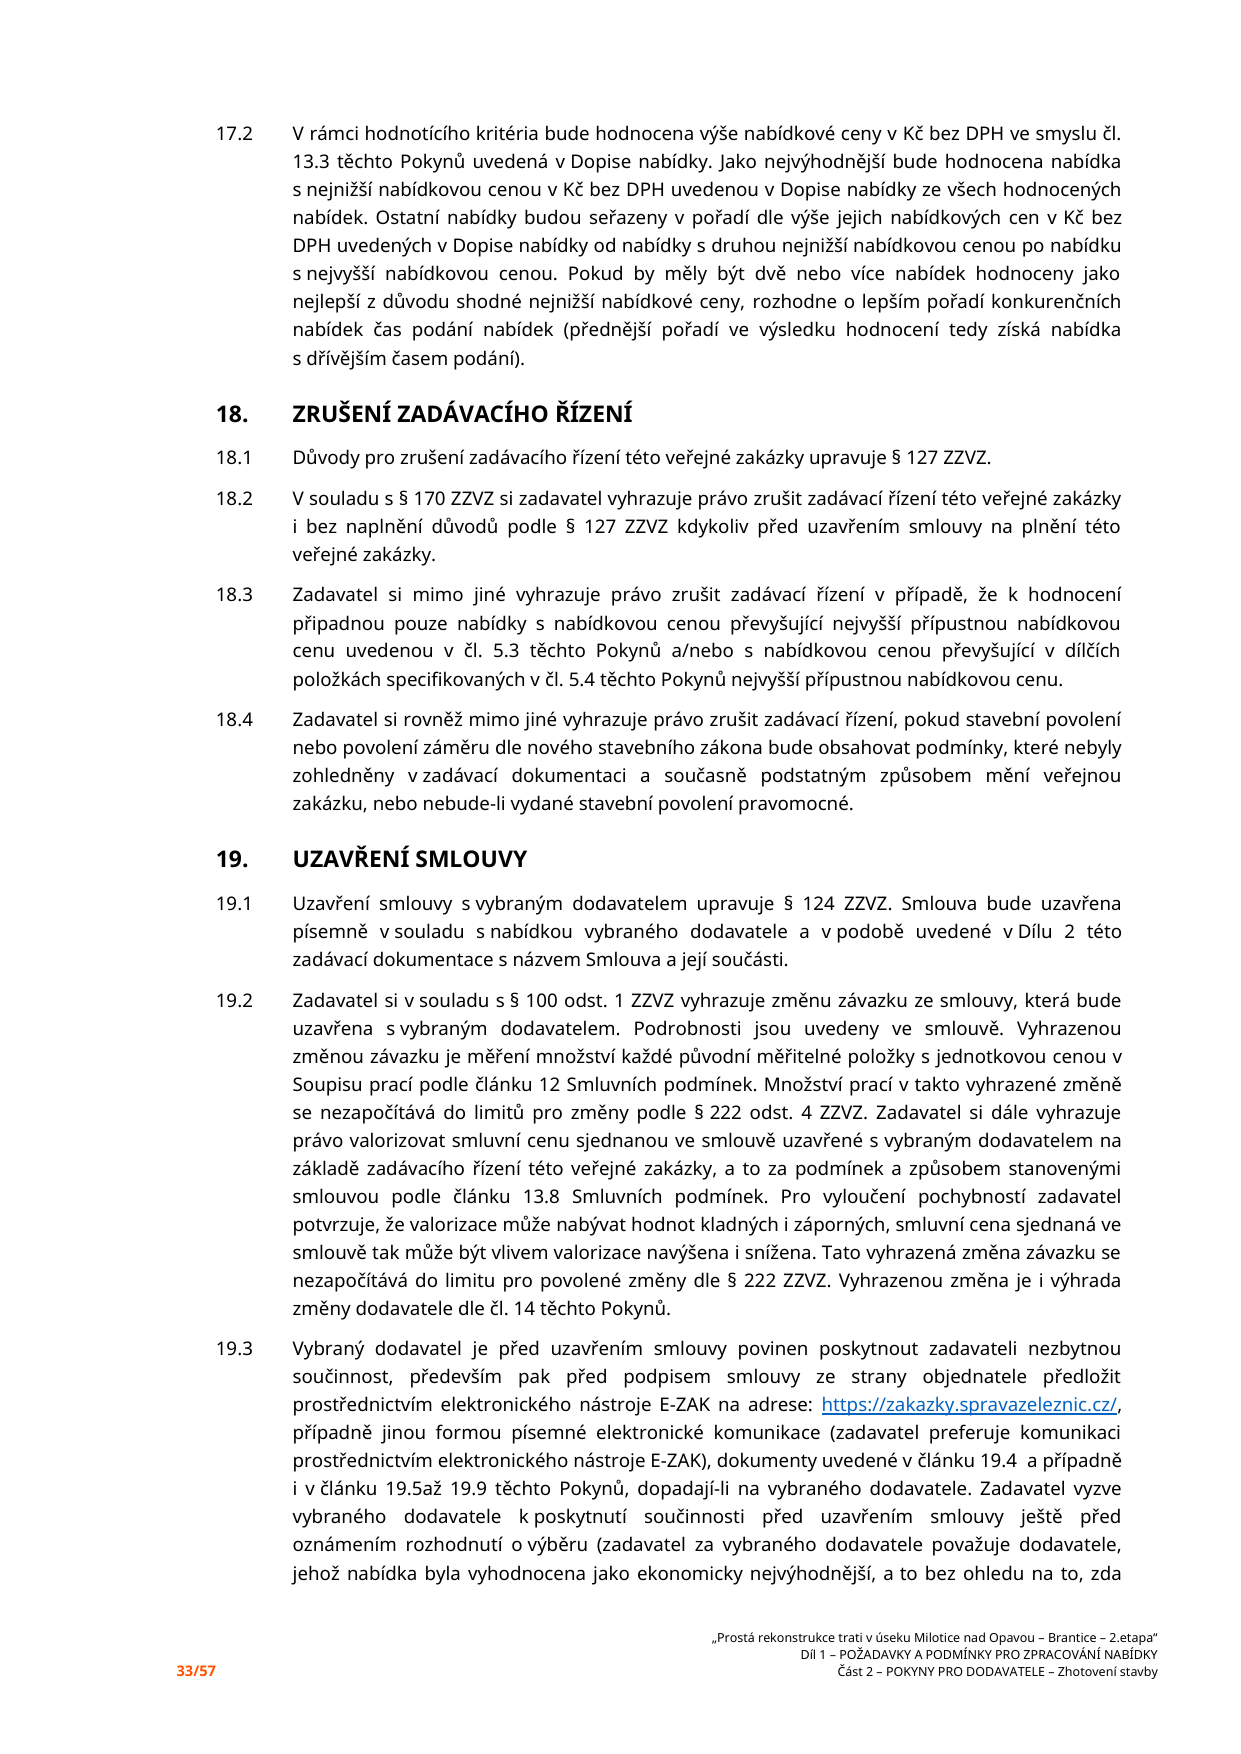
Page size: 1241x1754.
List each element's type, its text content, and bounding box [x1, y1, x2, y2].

text Uzavření smlouvy s vybraným dodavatelem upravuje § 124 ZZVZ. Smlouva bude uzavřena písemně v souladu s nabídkou vybraného dodavatele a v podobě uvedené v Dílu 2 této zadávací dokumentace s názvem Smlouva a její součásti. [216, 890, 1122, 972]
text UZAVŘENÍ SMLOUVY [216, 843, 1122, 875]
text Zadavatel si rovněž mimo jiné vyhrazuje právo zrušit zadávací řízení, pokud stavební povolení nebo povolení záměru dle nového stavebního zákona bude obsahovat podmínky, které nebyly zohledněny v zadávací dokumentaci a současně podstatným způsobem mění veřejnou zakázku, nebo nebude-li vydané stavební povolení pravomocné. [216, 706, 1122, 816]
text V souladu s § 170 ZZVZ si zadavatel vyhrazuje právo zrušit zadávací řízení této veřejné zakázky i bez naplnění důvodů podle § 127 ZZVZ kdykoliv před uzavřením smlouvy na plnění této veřejné zakázky. [216, 485, 1122, 567]
text ZRUŠENÍ ZADÁVACÍHO ŘÍZENÍ [216, 398, 1122, 429]
text V rámci hodnotícího kritéria bude hodnocena výše nabídkové ceny v Kč bez DPH ve smyslu čl. 13.3 těchto Pokynů uvedená v Dopise nabídky. Jako nejvýhodnější bude hodnocena nabídka s nejnižší nabídkovou cenou v Kč bez DPH uvedenou v Dopise nabídky ze všech hodnocených nabídek. Ostatní nabídky budou seřazeny v pořadí dle výše jejich nabídkových cen v Kč bez DPH uvedených v Dopise nabídky od nabídky s druhou nejnižší nabídkovou cenou po nabídku s nejvyšší nabídkovou cenou. Pokud by měly být dvě nebo více nabídek hodnoceny jako nejlepší z důvodu shodné nejnižší nabídkové ceny, rozhodne o lepším pořadí konkurenčních nabídek čas podání nabídek (přednější pořadí ve výsledku hodnocení tedy získá nabídka s dřívějším časem podání). [216, 121, 1122, 370]
text Zadavatel si v souladu s § 100 odst. 1 ZZVZ vyhrazuje změnu závazku ze smlouvy, která bude uzavřena s vybraným dodavatelem. Podrobnosti jsou uvedeny ve smlouvě. Vyhrazenou změnou závazku je měření množství každé původní měřitelné položky s jednotkovou cenou v Soupisu prací podle článku 12 Smluvních podmínek. Množství prací v takto vyhrazené změně se nezapočítává do limitů pro změny podle § 222 odst. 4 ZZVZ. Zadavatel si dále vyhrazuje právo valorizovat smluvní cenu sjednanou ve smlouvě uzavřené s vybraným dodavatelem na základě zadávacího řízení této veřejné zakázky, a to za podmínek a způsobem stanovenými smlouvou podle článku 13.8 Smluvních podmínek. Pro vyloučení pochybností zadavatel potvrzuje, že valorizace může nabývat hodnot kladných i záporných, smluvní cena sjednaná ve smlouvě tak může být vlivem valorizace navýšena i snížena. Tato vyhrazená změna závazku se nezapočítává do limitu pro povolené změny dle § 222 ZZVZ. Vyhrazenou změna je i výhrada změny dodavatele dle čl. 14 těchto Pokynů. [216, 987, 1122, 1321]
text Důvody pro zrušení zadávacího řízení této veřejné zakázky upravuje § 127 ZZVZ. [216, 445, 1122, 470]
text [216, 1336, 1122, 1585]
text Zadavatel si mimo jiné vyhrazuje právo zrušit zadávací řízení v případě, že k hodnocení připadnou pouze nabídky s nabídkovou cenou převyšující nejvyšší přípustnou nabídkovou cenu uvedenou v čl. 5.3 těchto Pokynů a/nebo s nabídkovou cenou převyšující v dílčích položkách specifikovaných v čl. 5.4 těchto Pokynů nejvyšší přípustnou nabídkovou cenu. [216, 582, 1122, 691]
